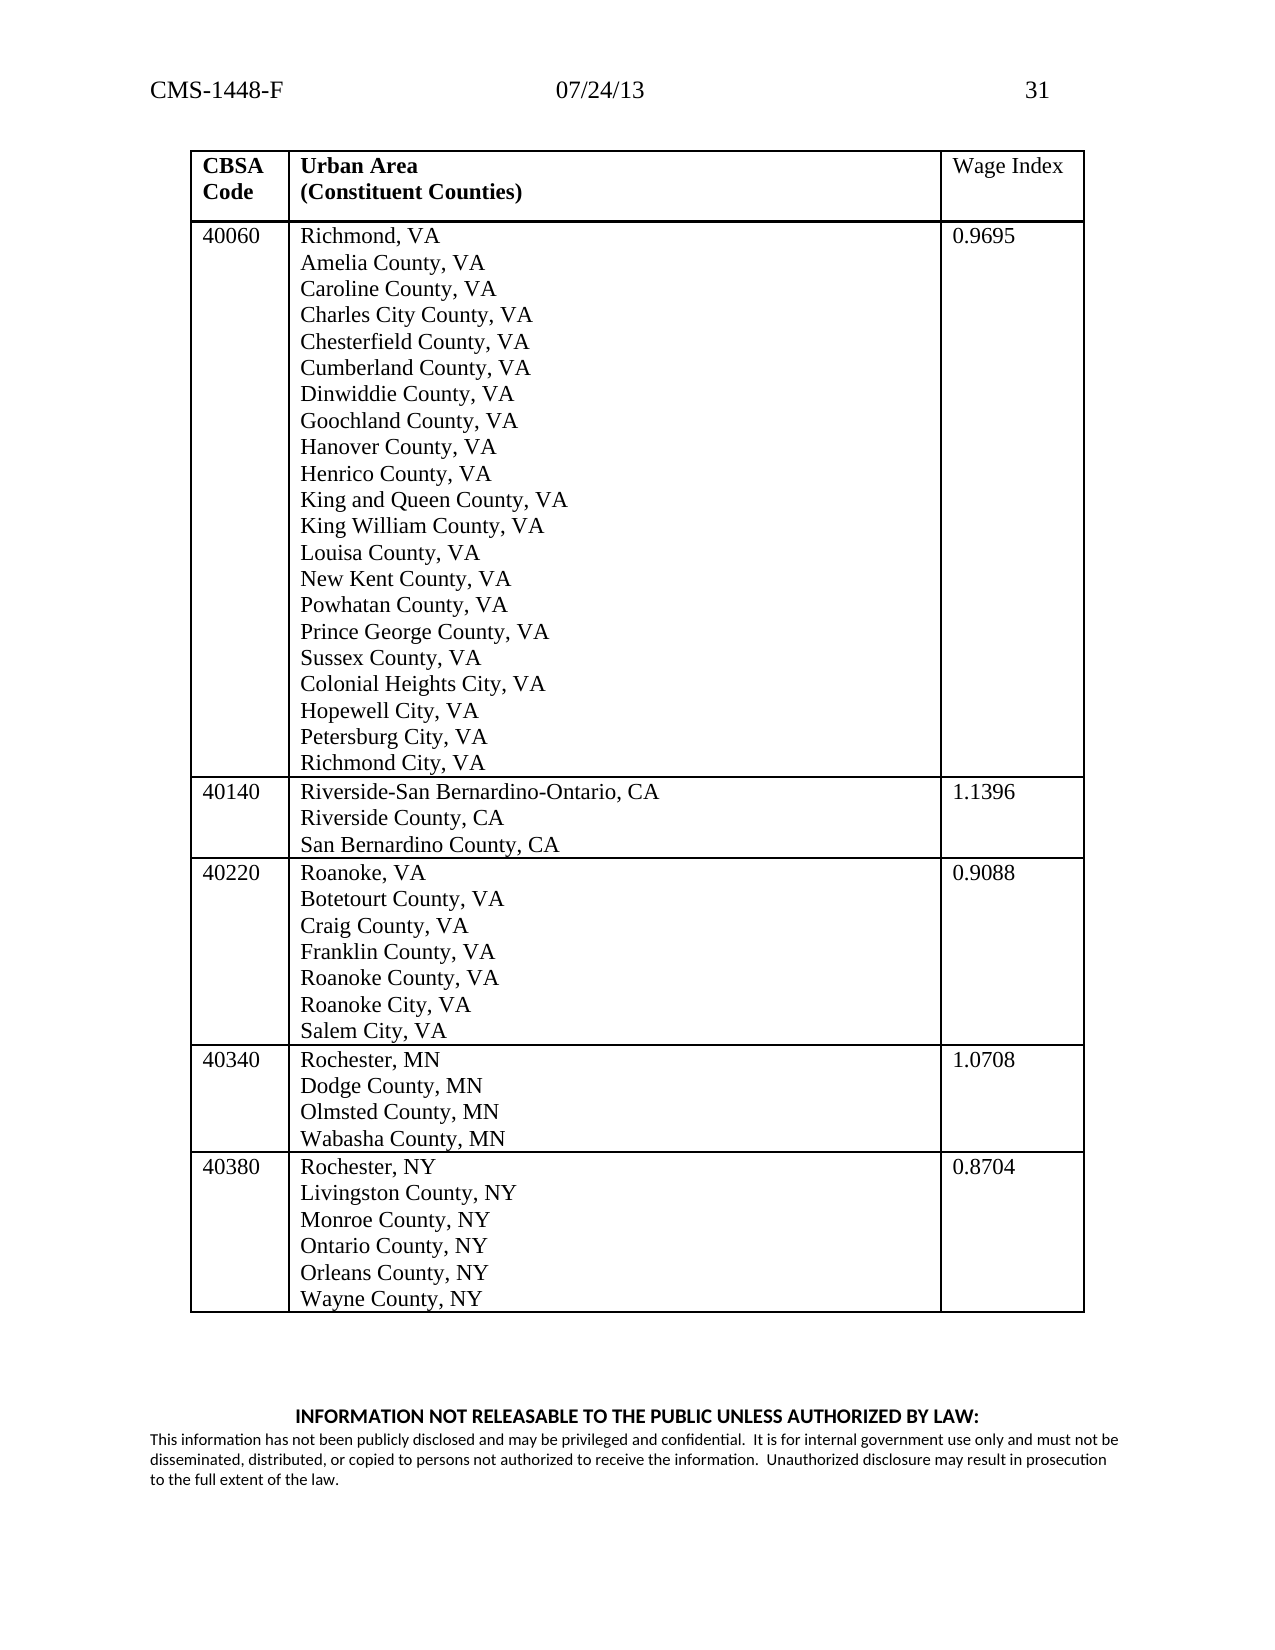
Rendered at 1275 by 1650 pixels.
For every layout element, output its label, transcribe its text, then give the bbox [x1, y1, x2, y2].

table_cell 40380 [192, 1153, 288, 1311]
table_cell Roanoke, VA Botetourt County, VA Craig County, VA Franklin County, VA Roanoke County, VA Roanoke City, VA Salem City, VA [290, 859, 940, 1043]
table_cell 1.1396 [942, 778, 1083, 857]
table_cell 0.9695 [942, 223, 1083, 776]
table_cell Rochester, MN Dodge County, MN Olmsted County, MN Wabasha County, MN [290, 1046, 940, 1151]
table_cell 0.9088 [942, 859, 1083, 1043]
table_cell 40140 [192, 778, 288, 857]
table_cell Richmond, VA Amelia County, VA Caroline County, VA Charles City County, VA Chesterfield County, VA Cumberland County, VA Dinwiddie County, VA Goochland County, VA Hanover County, VA Henrico County, VA King and Queen County, VA King William County, VA Louisa County, VA New Kent County, VA Powhatan County, VA Prince George County, VA Sussex County, VA Colonial Heights City, VA Hopewell City, VA Petersburg City, VA Richmond City, VA [290, 223, 940, 776]
table_header CBSA Code [192, 152, 288, 220]
table_cell 40220 [192, 859, 288, 1043]
table_header Wage Index [942, 152, 1083, 220]
table_cell 40340 [192, 1046, 288, 1151]
table_cell 40060 [192, 223, 288, 776]
table_header Urban Area (Constituent Counties) [290, 152, 940, 220]
table_cell 1.0708 [942, 1046, 1083, 1151]
table_cell Riverside-San Bernardino-Ontario, CA Riverside County, CA San Bernardino County, CA [290, 778, 940, 857]
table_cell 0.8704 [942, 1153, 1083, 1311]
table_cell Rochester, NY Livingston County, NY Monroe County, NY Ontario County, NY Orleans County, NY Wayne County, NY [290, 1153, 940, 1311]
